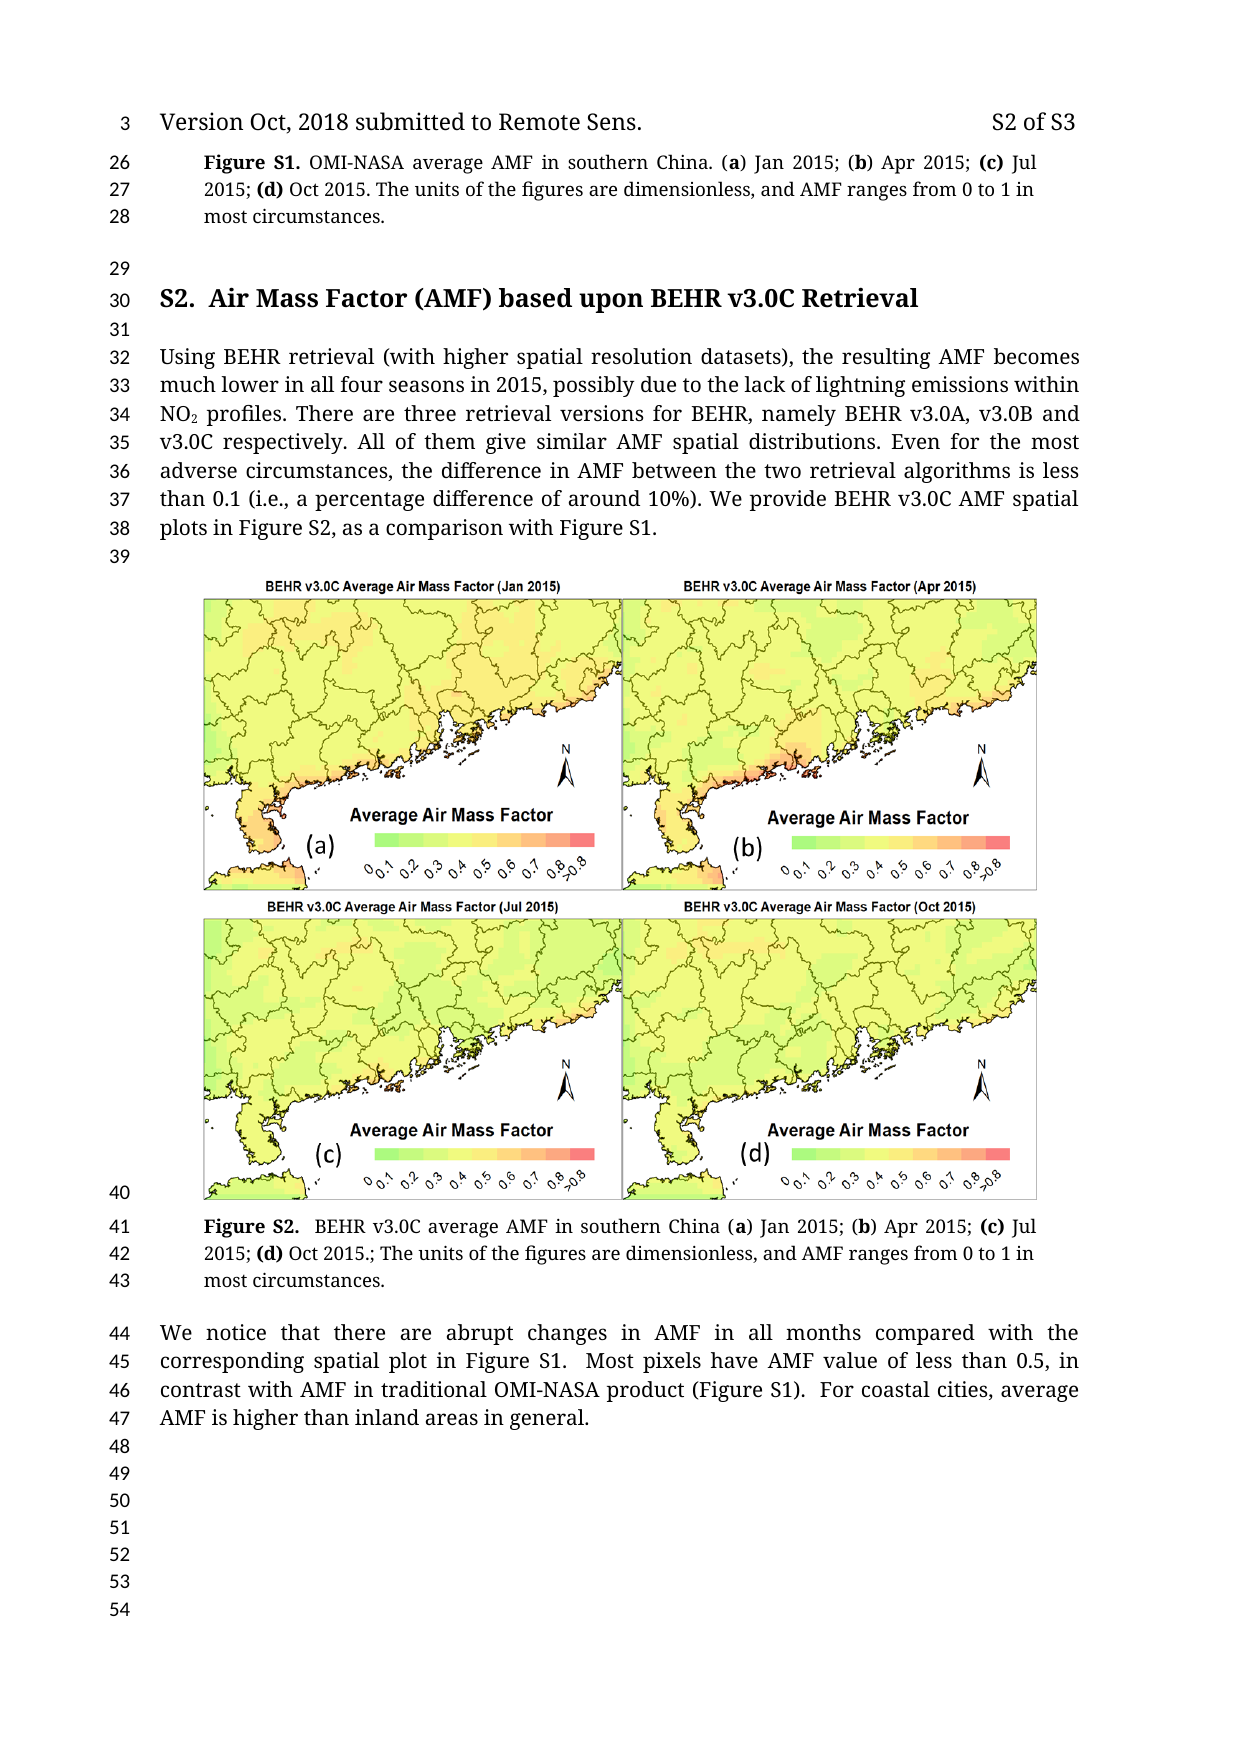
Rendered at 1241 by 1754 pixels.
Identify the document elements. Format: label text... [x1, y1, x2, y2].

list S2. Air Mass Factor (AMF) based upon BEHR v3.0C Retrieval [159, 281, 1081, 315]
text We notice that there are abrupt changes in AMF in all months compared with the corresponding spatial plot in Figure S1. Most pixels have AMF value of less than 0.5, in contrast with AMF in traditional OMI-NASA product (Figure S1). For coastal cities, average AMF is higher than inland areas in general. [159, 1318, 1081, 1432]
text Figure S1. OMI-NASA average AMF in southern China. (a) Jan 2015; (b) Apr 2015; (c) Jul 2015; (d) Oct 2015. The units of the figures are dimensionless, and AMF ranges from 0 to 1 in most circumstances. [204, 148, 1036, 229]
text Figure S2. BEHR v3.0C average AMF in southern China (a) Jan 2015; (b) Apr 2015; (c) Jul 2015; (d) Oct 2015.; The units of the figures are dimensionless, and AMF ranges from 0 to 1 in most circumstances. [204, 1212, 1036, 1293]
picture [203, 569, 1037, 1200]
text Using BEHR retrieval (with higher spatial resolution datasets), the resulting AMF becomes much lower in all four seasons in 2015, possibly due to the lack of lightning emissions within NO2 profiles. There are three retrieval versions for BEHR, namely BEHR v3.0A, v3.0B and v3.0C respectively. All of them give similar AMF spatial distributions. Even for the most adverse circumstances, the difference in AMF between the two retrieval algorithms is less than 0.1 (i.e., a percentage difference of around 10%). We provide BEHR v3.0C AMF spatial plots in Figure S2, as a comparison with Figure S1. [159, 342, 1081, 541]
